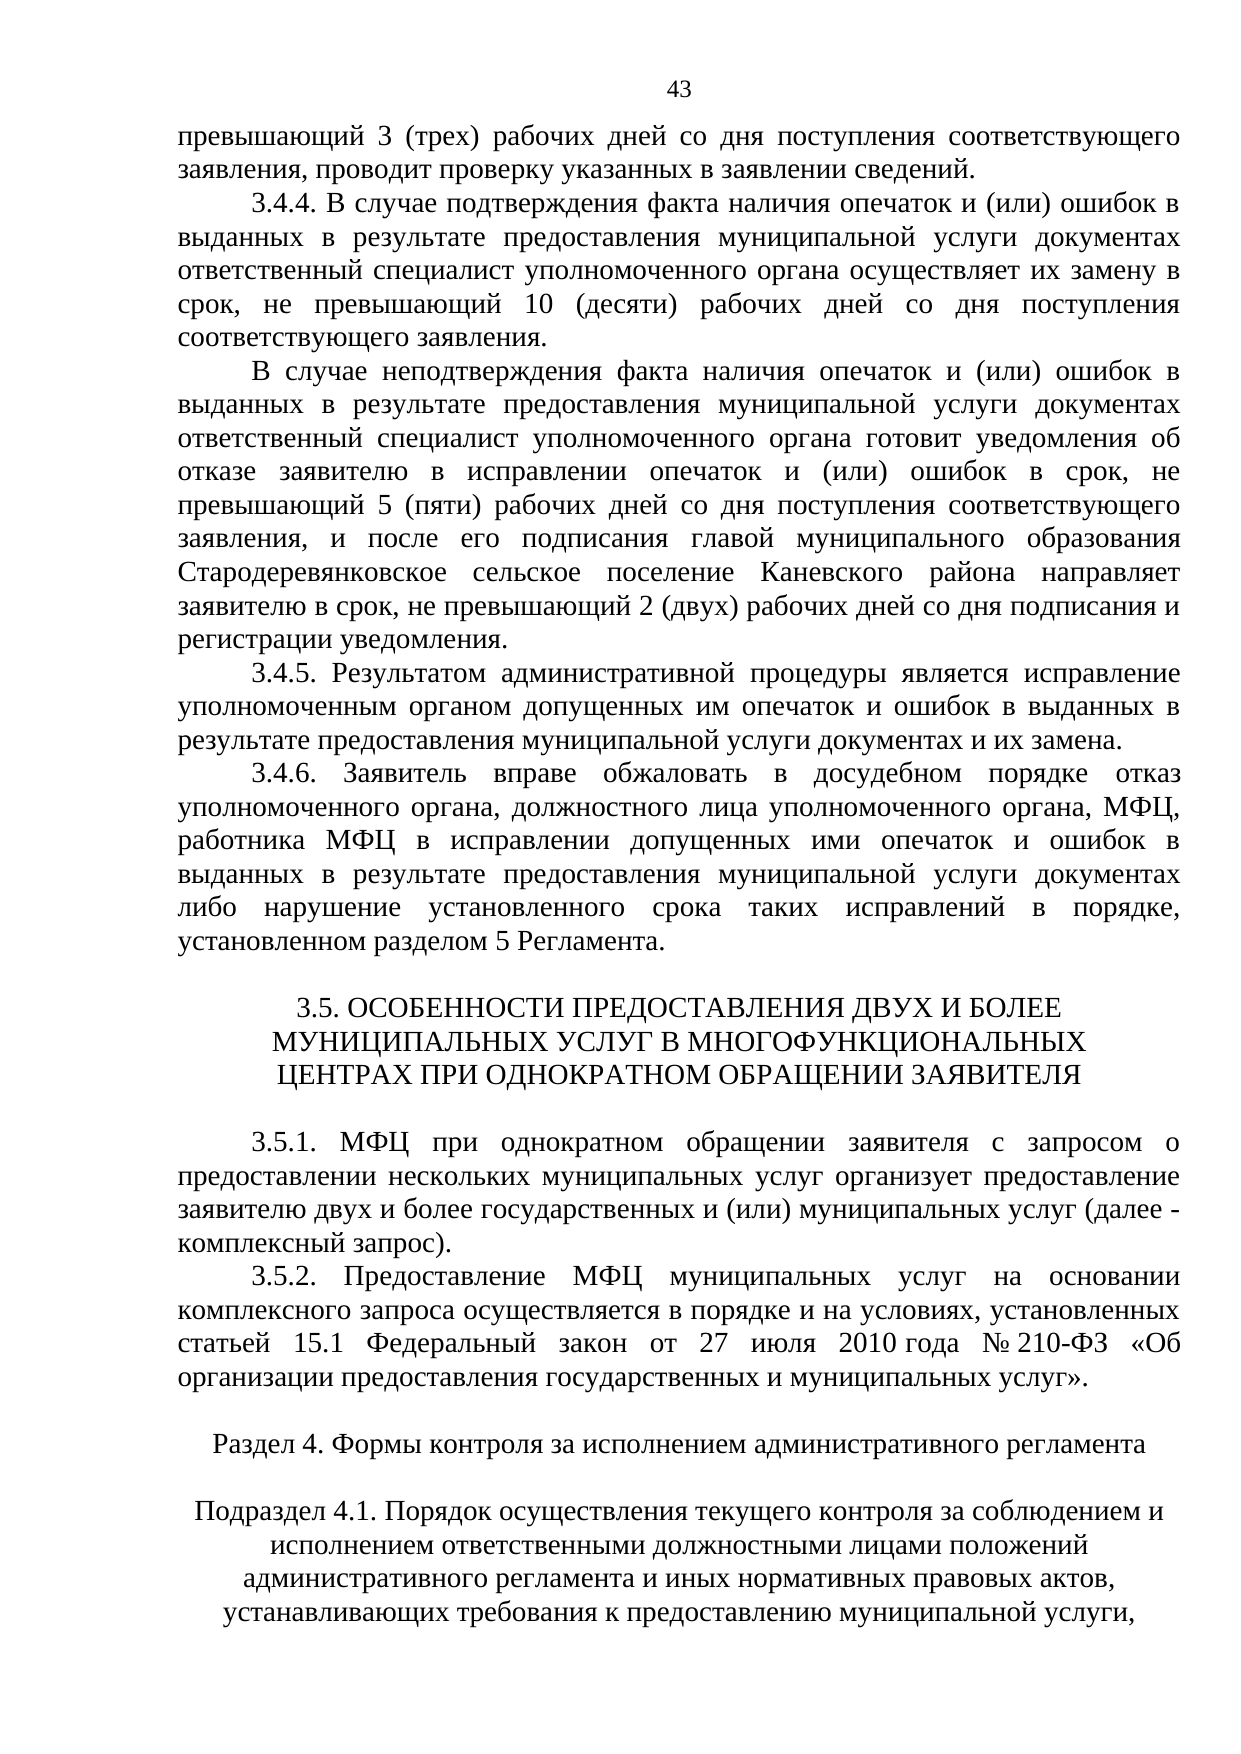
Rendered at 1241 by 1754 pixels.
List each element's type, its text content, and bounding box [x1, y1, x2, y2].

text 3.5.2. Предоставление МФЦ муниципальных услуг на основании комплексного запроса осуществляется в порядке и на условиях, установленных статьей 15.1 Федеральный закон от 27 июля 2010 года № 210-ФЗ «Об организации предоставления государственных и муниципальных услуг». [177, 1258, 1181, 1393]
text административного регламента и иных нормативных правовых актов, [177, 1560, 1181, 1594]
text Подраздел 4.1. Порядок осуществления текущего контроля за соблюдением и исполнением ответственными должностными лицами положений [177, 1493, 1181, 1560]
text ЦЕНТРАХ ПРИ ОДНОКРАТНОМ ОБРАЩЕНИИ ЗАЯВИТЕЛЯ [177, 1057, 1181, 1091]
text 3.5. ОСОБЕННОСТИ ПРЕДОСТАВЛЕНИЯ ДВУХ И БОЛЕЕ [177, 990, 1181, 1024]
text устанавливающих требования к предоставлению муниципальной услуги, [177, 1594, 1181, 1627]
text В случае неподтверждения факта наличия опечаток и (или) ошибок в выданных в результате предоставления муниципальной услуги документах ответственный специалист уполномоченного органа готовит уведомления об отказе заявителю в исправлении опечаток и (или) ошибок в срок, не превышающий 5 (пяти) рабочих дней со дня поступления соответствующего заявления, и после его подписания главой муниципального образования Стародеревянковское сельское поселение Каневского района направляет заявителю в срок, не превышающий 2 (двух) рабочих дней со дня подписания и регистрации уведомления. [177, 353, 1181, 655]
text 3.5.1. МФЦ при однократном обращении заявителя с запросом о предоставлении нескольких муниципальных услуг организует предоставление заявителю двух и более государственных и (или) муниципальных услуг (далее - комплексный запрос). [177, 1124, 1181, 1258]
text Раздел 4. Формы контроля за исполнением административного регламента [177, 1426, 1181, 1460]
text МУНИЦИПАЛЬНЫХ УСЛУГ В МНОГОФУНКЦИОНАЛЬНЫХ [177, 1024, 1181, 1057]
text 3.4.6. Заявитель вправе обжаловать в досудебном порядке отказ уполномоченного органа, должностного лица уполномоченного органа, МФЦ, работника МФЦ в исправлении допущенных ими опечаток и ошибок в выданных в результате предоставления муниципальной услуги документах либо нарушение установленного срока таких исправлений в порядке, установленном разделом 5 Регламента. [177, 755, 1181, 957]
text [177, 118, 1181, 185]
text 3.4.5. Результатом административной процедуры является исправление уполномоченным органом допущенных им опечаток и ошибок в выданных в результате предоставления муниципальной услуги документах и их замена. [177, 655, 1181, 755]
text 3.4.4. В случае подтверждения факта наличия опечаток и (или) ошибок в выданных в результате предоставления муниципальной услуги документах ответственный специалист уполномоченного органа осуществляет их замену в срок, не превышающий 10 (десяти) рабочих дней со дня поступления соответствующего заявления. [177, 185, 1181, 353]
